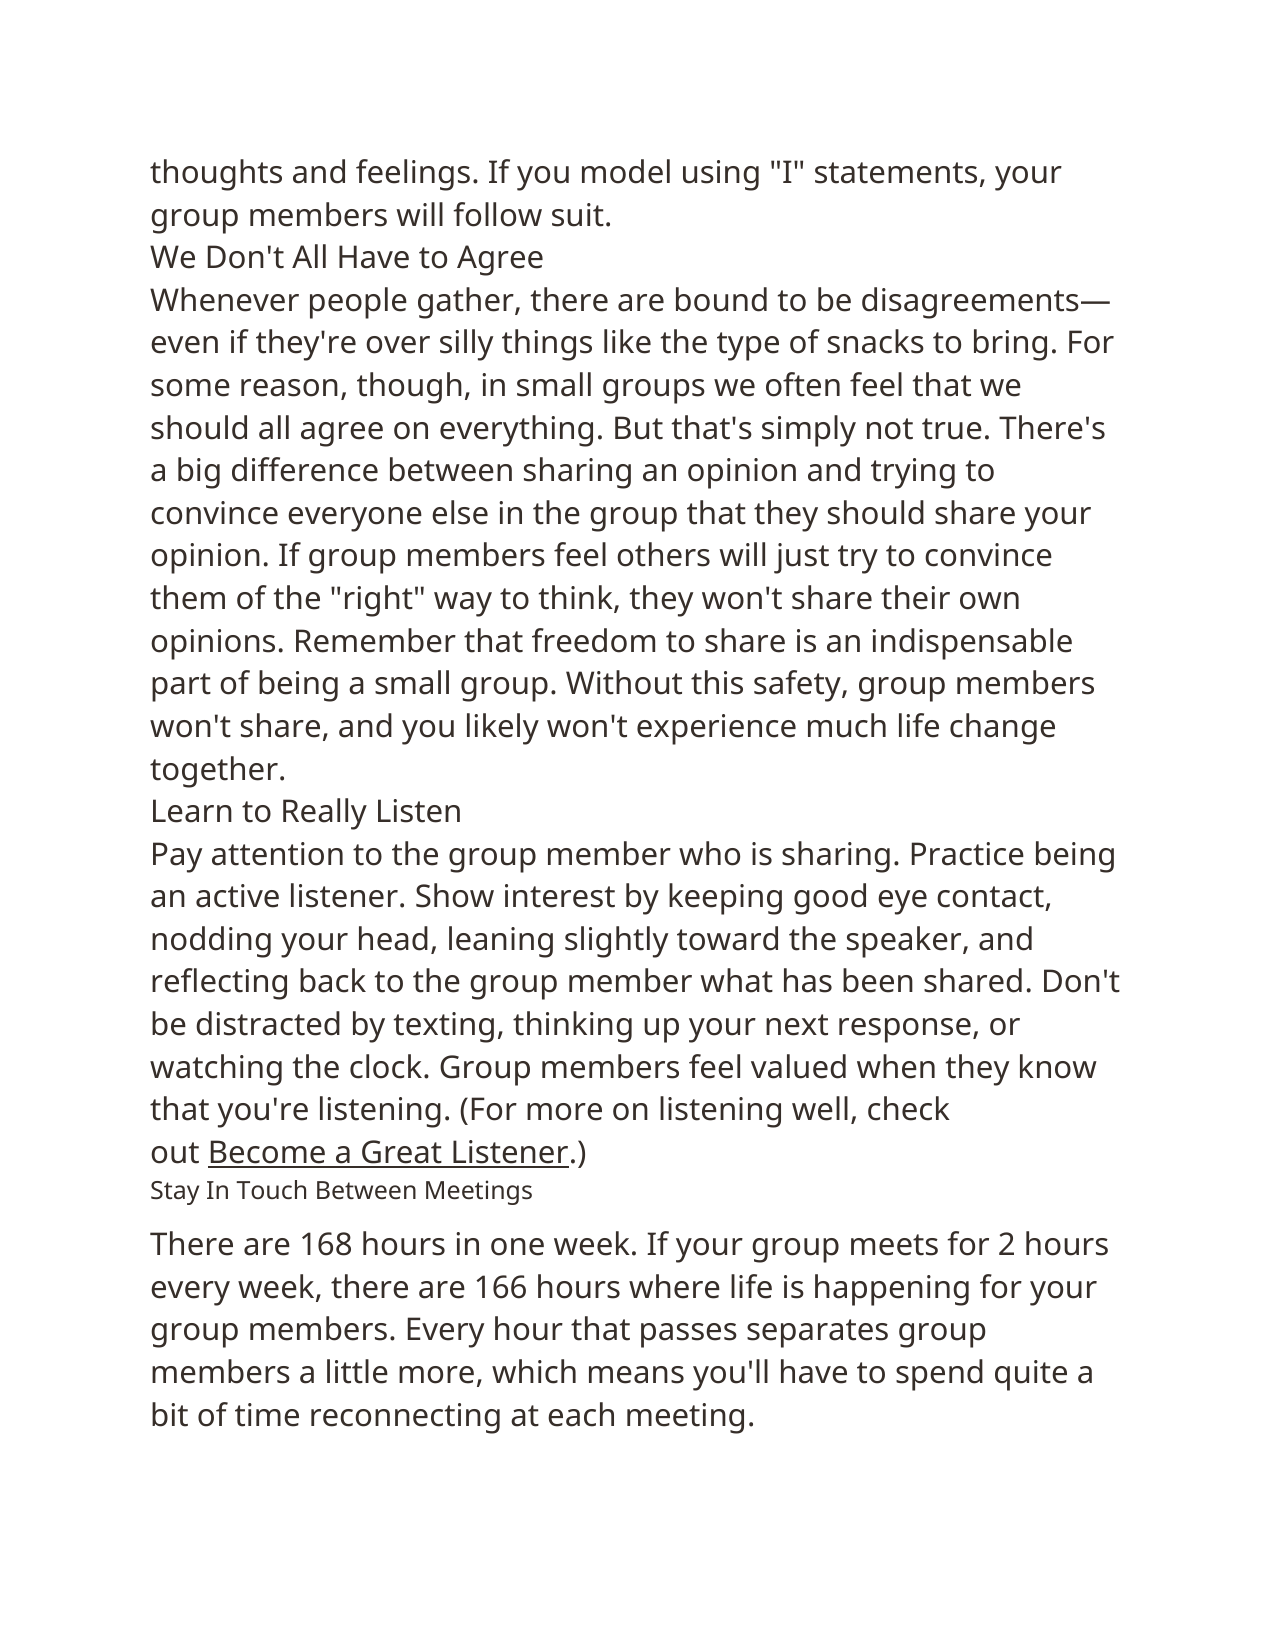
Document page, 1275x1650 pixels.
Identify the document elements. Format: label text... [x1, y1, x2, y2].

text We Don't All Have to Agree Whenever people gather, there are bound to be disagreements—even if they're over silly things like the type of snacks to bring. For some reason, though, in small groups we often feel that we should all agree on everything. But that's simply not true. There's a big difference between sharing an opinion and trying to convince everyone else in the group that they should share your opinion. If group members feel others will just try to convince them of the "right" way to think, they won't share their own opinions. Remember that freedom to share is an indispensable part of being a small group. Without this safety, group members won't share, and you likely won't experience much life change together. [150, 235, 1125, 789]
text Stay In Touch Between Meetings [150, 1172, 1125, 1207]
text Learn to Really Listen Pay attention to the group member who is sharing. Practice being an active listener. Show interest by keeping good eye contact, nodding your head, leaning slightly toward the speaker, and reflecting back to the group member what has been shared. Don't be distracted by texting, thinking up your next response, or watching the clock. Group members feel valued when they know that you're listening. (For more on listening well, check out Become a Great Listener.) [150, 789, 1125, 1172]
text There are 168 hours in one week. If your group meets for 2 hours every week, there are 166 hours where life is happening for your group members. Every hour that passes separates group members a little more, which means you'll have to spend quite a bit of time reconnecting at each meeting. [150, 1222, 1125, 1435]
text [150, 150, 1125, 235]
